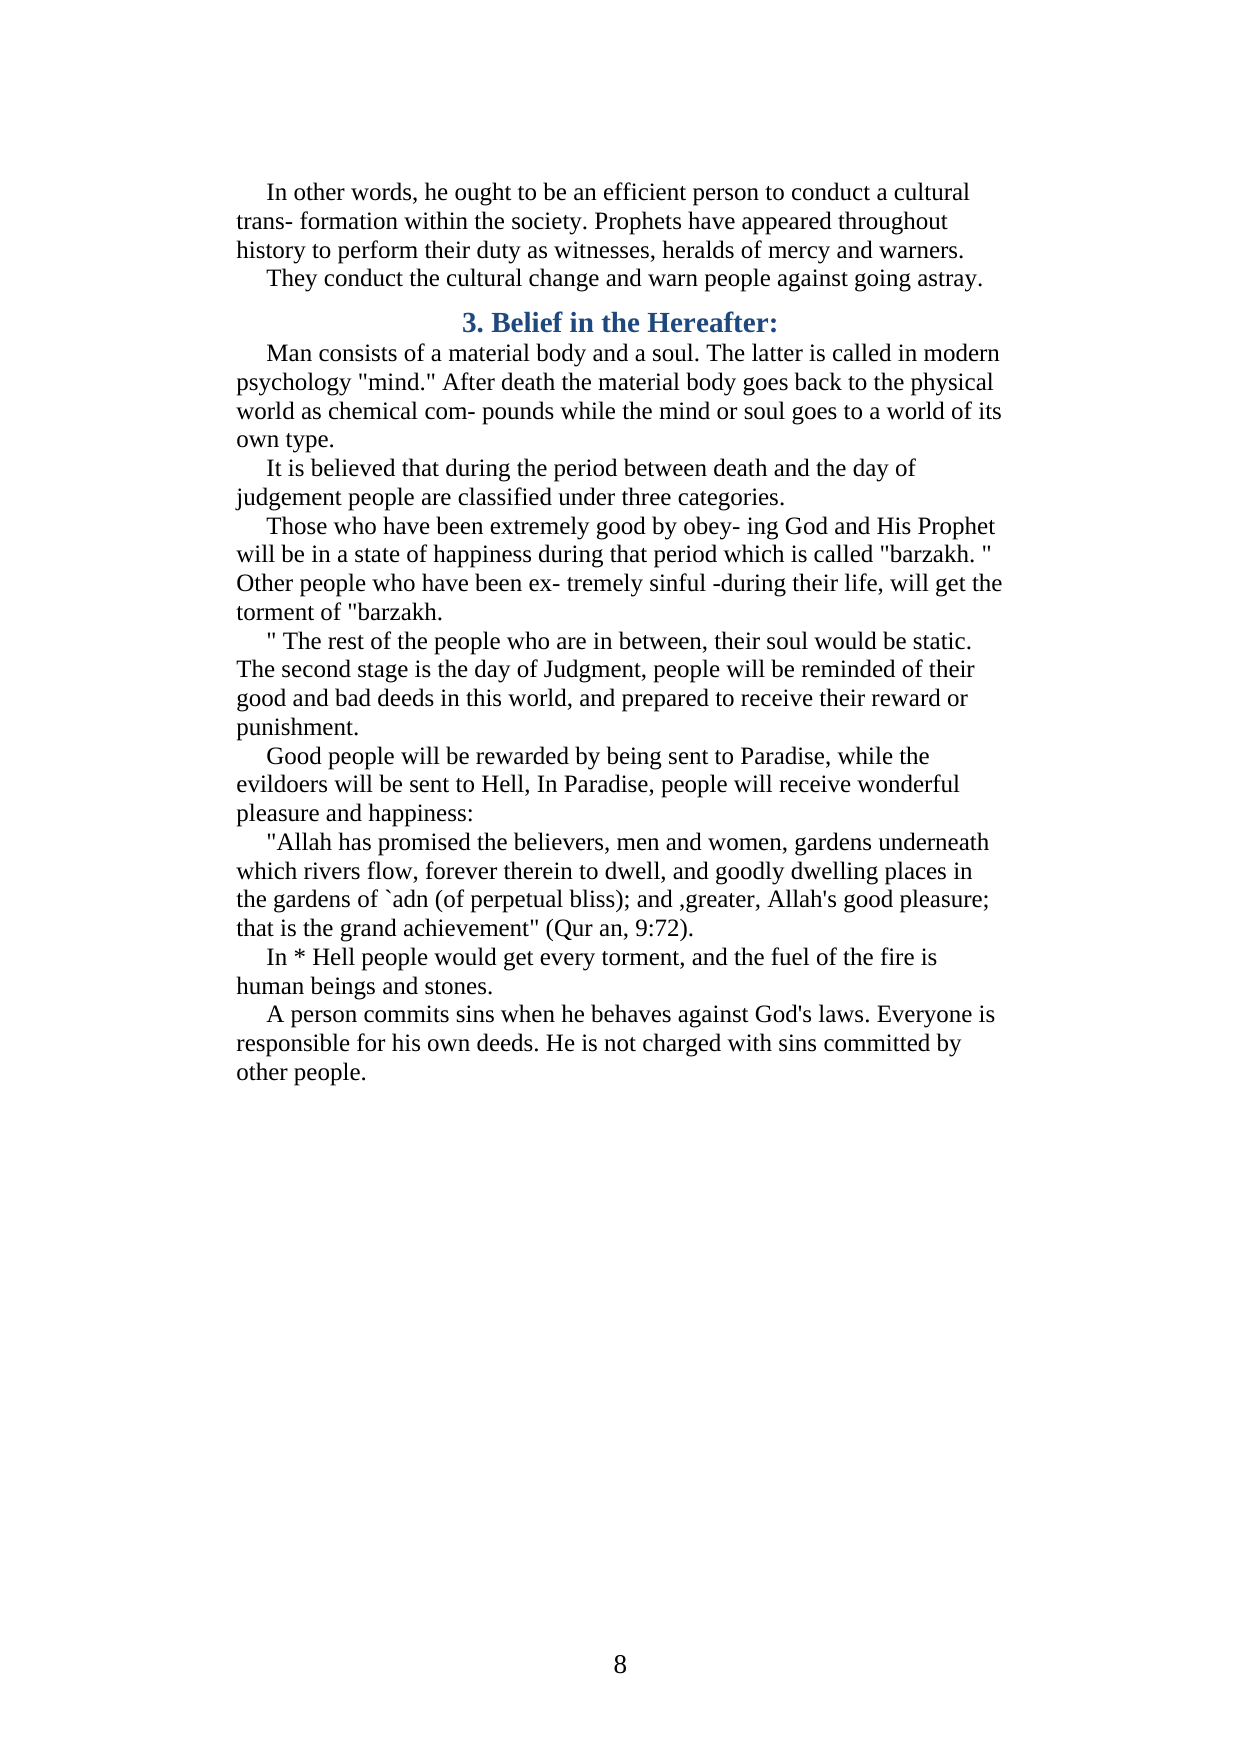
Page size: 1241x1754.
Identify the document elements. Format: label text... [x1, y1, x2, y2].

text " The rest of the people who are in between, their soul would be static. The second stage is the day of Judgment, people will be reminded of their good and bad deeds in this world, and prepared to receive their reward or punishment. [236, 626, 1004, 741]
text Good people will be rewarded by being sent to Paradise, while the evildoers will be sent to Hell, In Paradise, people will receive wonderful pleasure and happiness: [236, 741, 1004, 827]
text Those who have been extremely good by obey- ing God and His Prophet will be in a state of happiness during that period which is called "barzakh. " Other people who have been ex- tremely sinful -during their life, will get the torment of "barzakh. [236, 511, 1004, 626]
text It is believed that during the period between death and the day of judgement people are classified under three categories. [236, 453, 1004, 511]
text "Allah has promised the believers, men and women, gardens underneath which rivers flow, forever therein to dwell, and goodly dwelling places in the gardens of `adn (of perpetual bliss); and ,greater, Allah's good pleasure; that is the grand achievement" (Qur an, 9:72). [236, 827, 1004, 942]
text They conduct the cultural change and warn people against going astray. [236, 263, 1004, 292]
text Man consists of a material body and a soul. The latter is called in modern psychology "mind." After death the material body goes back to the physical world as chemical com- pounds while the mind or soul goes to a world of its own type. [236, 338, 1004, 453]
text In * Hell people would get every torment, and the fuel of the fire is human beings and stones. [236, 942, 1004, 999]
text In other words, he ought to be an efficient person to conduct a cultural trans- formation within the society. Prophets have appeared throughout history to perform their duty as witnesses, heralds of mercy and warners. [236, 177, 1004, 263]
subtitle 3. Belief in the Hereafter: [236, 305, 1004, 338]
text A person commits sins when he behaves against God's laws. Everyone is responsible for his own deeds. He is not charged with sins committed by other people. [236, 999, 1004, 1086]
